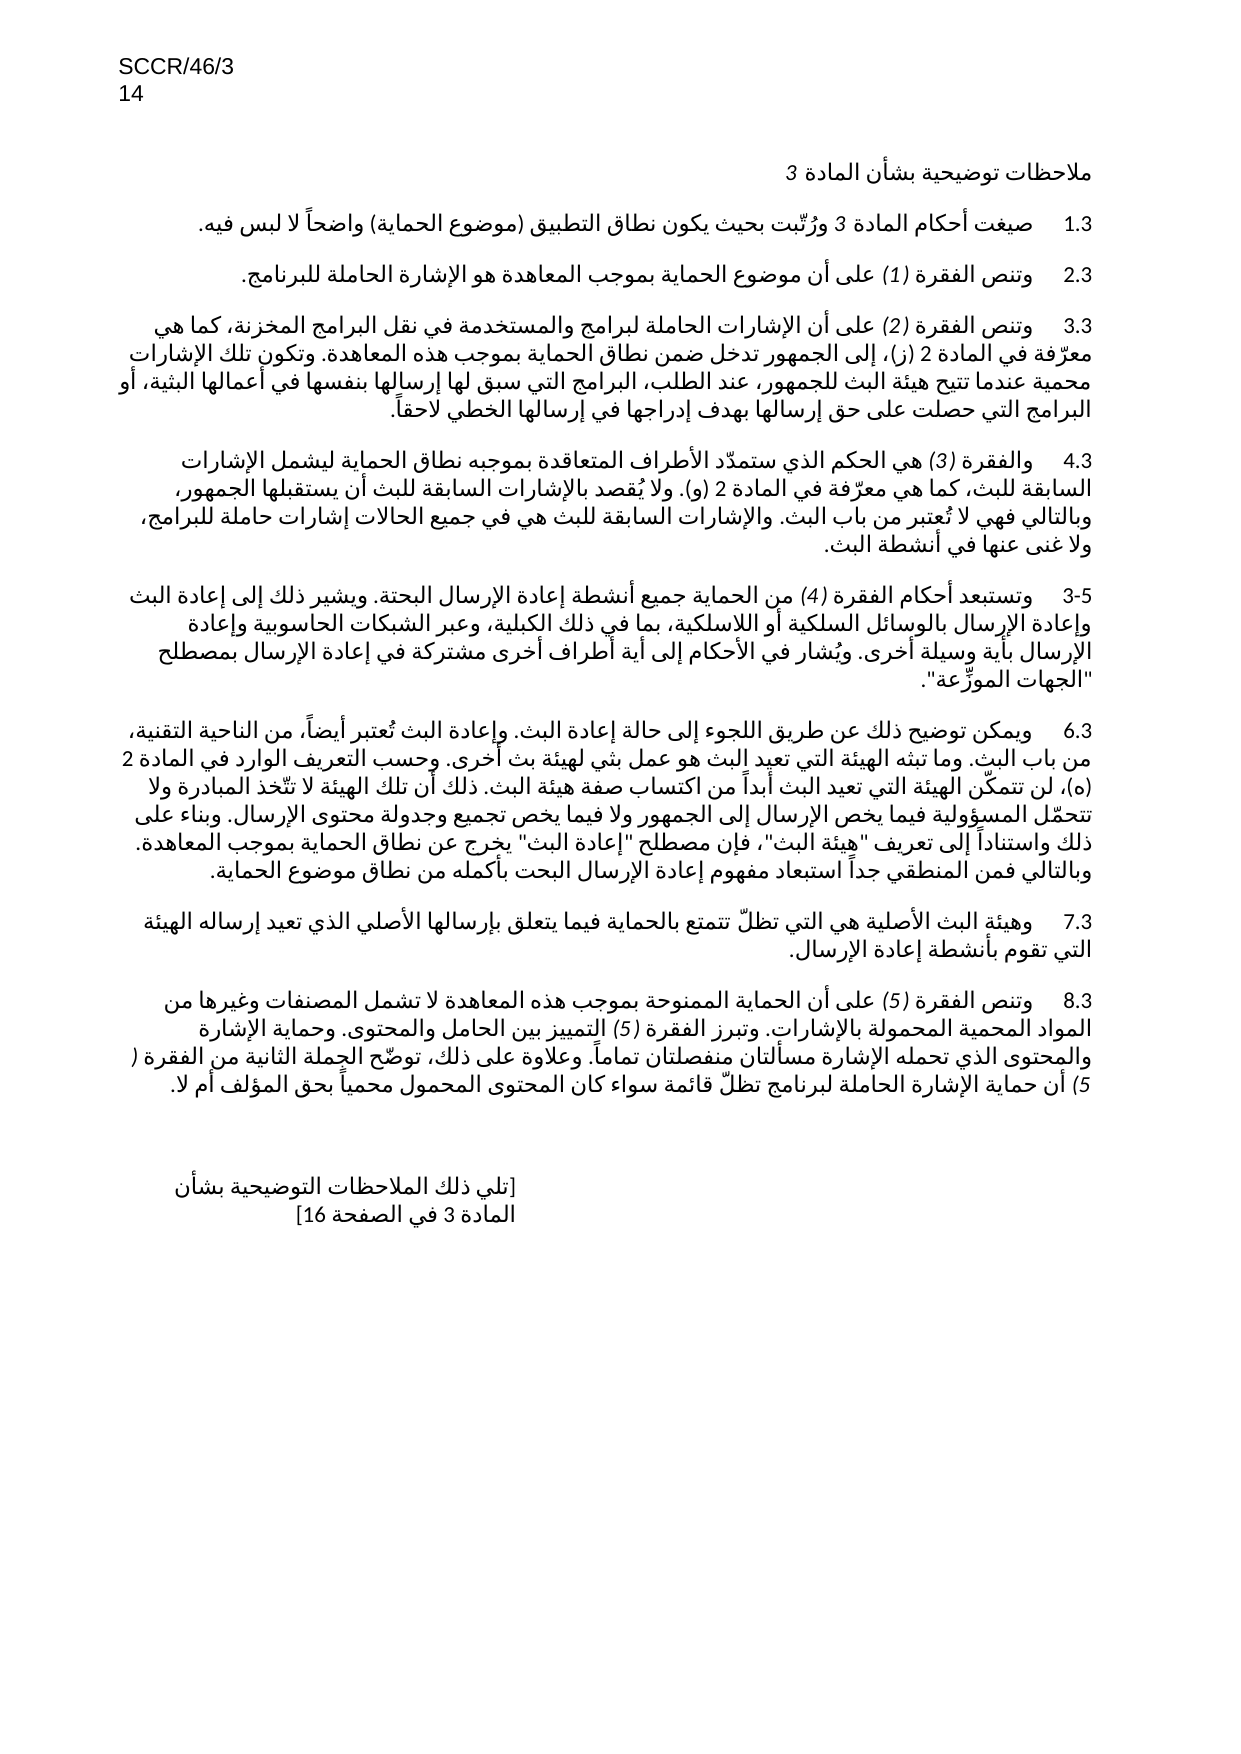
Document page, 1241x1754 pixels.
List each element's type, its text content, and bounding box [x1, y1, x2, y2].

text 3-5 وتستبعد أحكام الفقرة (4) من الحماية جميع أنشطة إعادة الإرسال البحتة. ويشير ذلك إلى إعادة البث وإعادة الإرسال بالوسائل السلكية أو اللاسلكية، بما في ذلك الكبلية، وعبر الشبكات الحاسوبية وإعادة الإرسال بأية وسيلة أخرى. ويُشار في الأحكام إلى أية أطراف أخرى مشتركة في إعادة الإرسال بمصطلح "الجهات الموزِّعة". [118, 581, 1092, 693]
text 6.3 ويمكن توضيح ذلك عن طريق اللجوء إلى حالة إعادة البث. وإعادة البث تُعتبر أيضاً، من الناحية التقنية، من باب البث. وما تبثه الهيئة التي تعيد البث هو عمل بثي لهيئة بث أخرى. وحسب التعريف الوارد في المادة 2 (ه)، لن تتمكّن الهيئة التي تعيد البث أبداً من اكتساب صفة هيئة البث. ذلك أن تلك الهيئة لا تتّخذ المبادرة ولا تتحمّل المسؤولية فيما يخص الإرسال إلى الجمهور ولا فيما يخص تجميع وجدولة محتوى الإرسال. وبناء على ذلك واستناداً إلى تعريف "هيئة البث"، فإن مصطلح "إعادة البث" يخرج عن نطاق الحماية بموجب المعاهدة. وبالتالي فمن المنطقي جداً استبعاد مفهوم إعادة الإرسال البحت بأكمله من نطاق موضوع الحماية. [118, 716, 1092, 884]
text 1.3 صيغت أحكام المادة 3 ورُتّبت بحيث يكون نطاق التطبيق (موضوع الحماية) واضحاً لا لبس فيه. [118, 209, 1092, 237]
text 7.3 وهيئة البث الأصلية هي التي تظلّ تتمتع بالحماية فيما يتعلق بإرسالها الأصلي الذي تعيد إرساله الهيئة التي تقوم بأنشطة إعادة الإرسال. [118, 907, 1092, 963]
text 2.3 وتنص الفقرة (1) على أن موضوع الحماية بموجب المعاهدة هو الإشارة الحاملة للبرنامج. [118, 260, 1092, 288]
text 8.3 وتنص الفقرة (5) على أن الحماية الممنوحة بموجب هذه المعاهدة لا تشمل المصنفات وغيرها من المواد المحمية المحمولة بالإشارات. وتبرز الفقرة (5) التمييز بين الحامل والمحتوى. وحماية الإشارة والمحتوى الذي تحمله الإشارة مسألتان منفصلتان تماماً. وعلاوة على ذلك، توضّح الجملة الثانية من الفقرة (5) أن حماية الإشارة الحاملة لبرنامج تظلّ قائمة سواء كان المحتوى المحمول محمياً بحق المؤلف أم لا. [118, 986, 1092, 1098]
text [تلي ذلك الملاحظات التوضيحية بشأن المادة 3 في الصفحة 16] [118, 1172, 516, 1228]
text 3.3 وتنص الفقرة (2) على أن الإشارات الحاملة لبرامج والمستخدمة في نقل البرامج المخزنة، كما هي معرّفة في المادة 2 (ز)، إلى الجمهور تدخل ضمن نطاق الحماية بموجب هذه المعاهدة. وتكون تلك الإشارات محمية عندما تتيح هيئة البث للجمهور، عند الطلب، البرامج التي سبق لها إرسالها بنفسها في أعمالها البثية، أو البرامج التي حصلت على حق إرسالها بهدف إدراجها في إرسالها الخطي لاحقاً. [118, 311, 1092, 423]
text 4.3 والفقرة (3) هي الحكم الذي ستمدّد الأطراف المتعاقدة بموجبه نطاق الحماية ليشمل الإشارات السابقة للبث، كما هي معرّفة في المادة 2 (و). ولا يُقصد بالإشارات السابقة للبث أن يستقبلها الجمهور، وبالتالي فهي لا تُعتبر من باب البث. والإشارات السابقة للبث هي في جميع الحالات إشارات حاملة للبرامج، ولا غنى عنها في أنشطة البث. [118, 446, 1092, 558]
text ملاحظات توضيحية بشأن المادة 3 [118, 158, 1092, 187]
